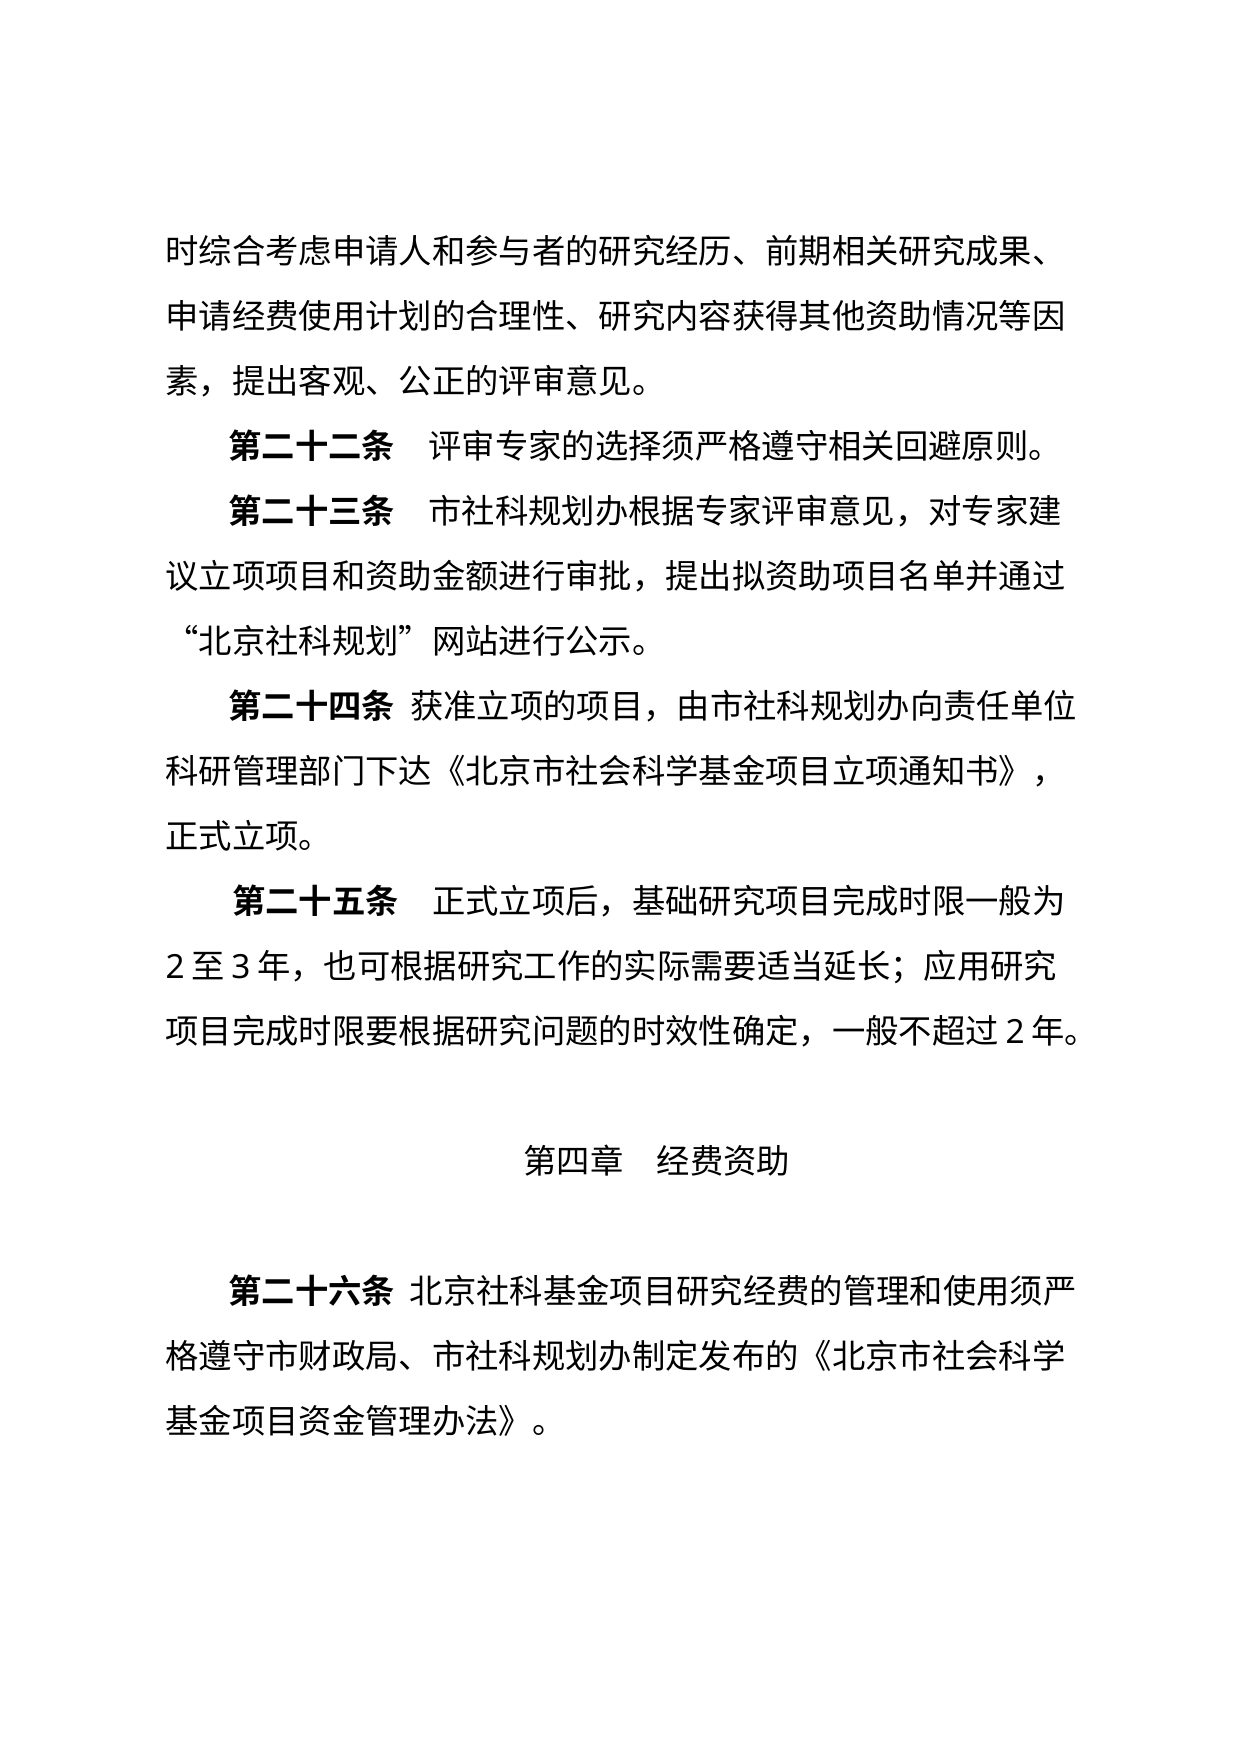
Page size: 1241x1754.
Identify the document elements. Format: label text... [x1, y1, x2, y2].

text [165, 217, 1081, 412]
text 第二十四条 获准立项的项目，由市社科规划办向责任单位科研管理部门下达《北京市社会科学基金项目立项通知书》，正式立项。 [165, 672, 1081, 867]
text 第二十二条 评审专家的选择须严格遵守相关回避原则。 [165, 412, 1081, 477]
text 第四章 经费资助 [165, 1127, 1081, 1192]
text 第二十五条 正式立项后，基础研究项目完成时限一般为2至3年，也可根据研究工作的实际需要适当延长；应用研究项目完成时限要根据研究问题的时效性确定，一般不超过2年。 [165, 867, 1081, 1062]
text 第二十六条 北京社科基金项目研究经费的管理和使用须严格遵守市财政局、市社科规划办制定发布的《北京市社会科学基金项目资金管理办法》。 [165, 1257, 1081, 1452]
text 第二十三条 市社科规划办根据专家评审意见，对专家建议立项项目和资助金额进行审批，提出拟资助项目名单并通过“北京社科规划”网站进行公示。 [165, 477, 1081, 672]
